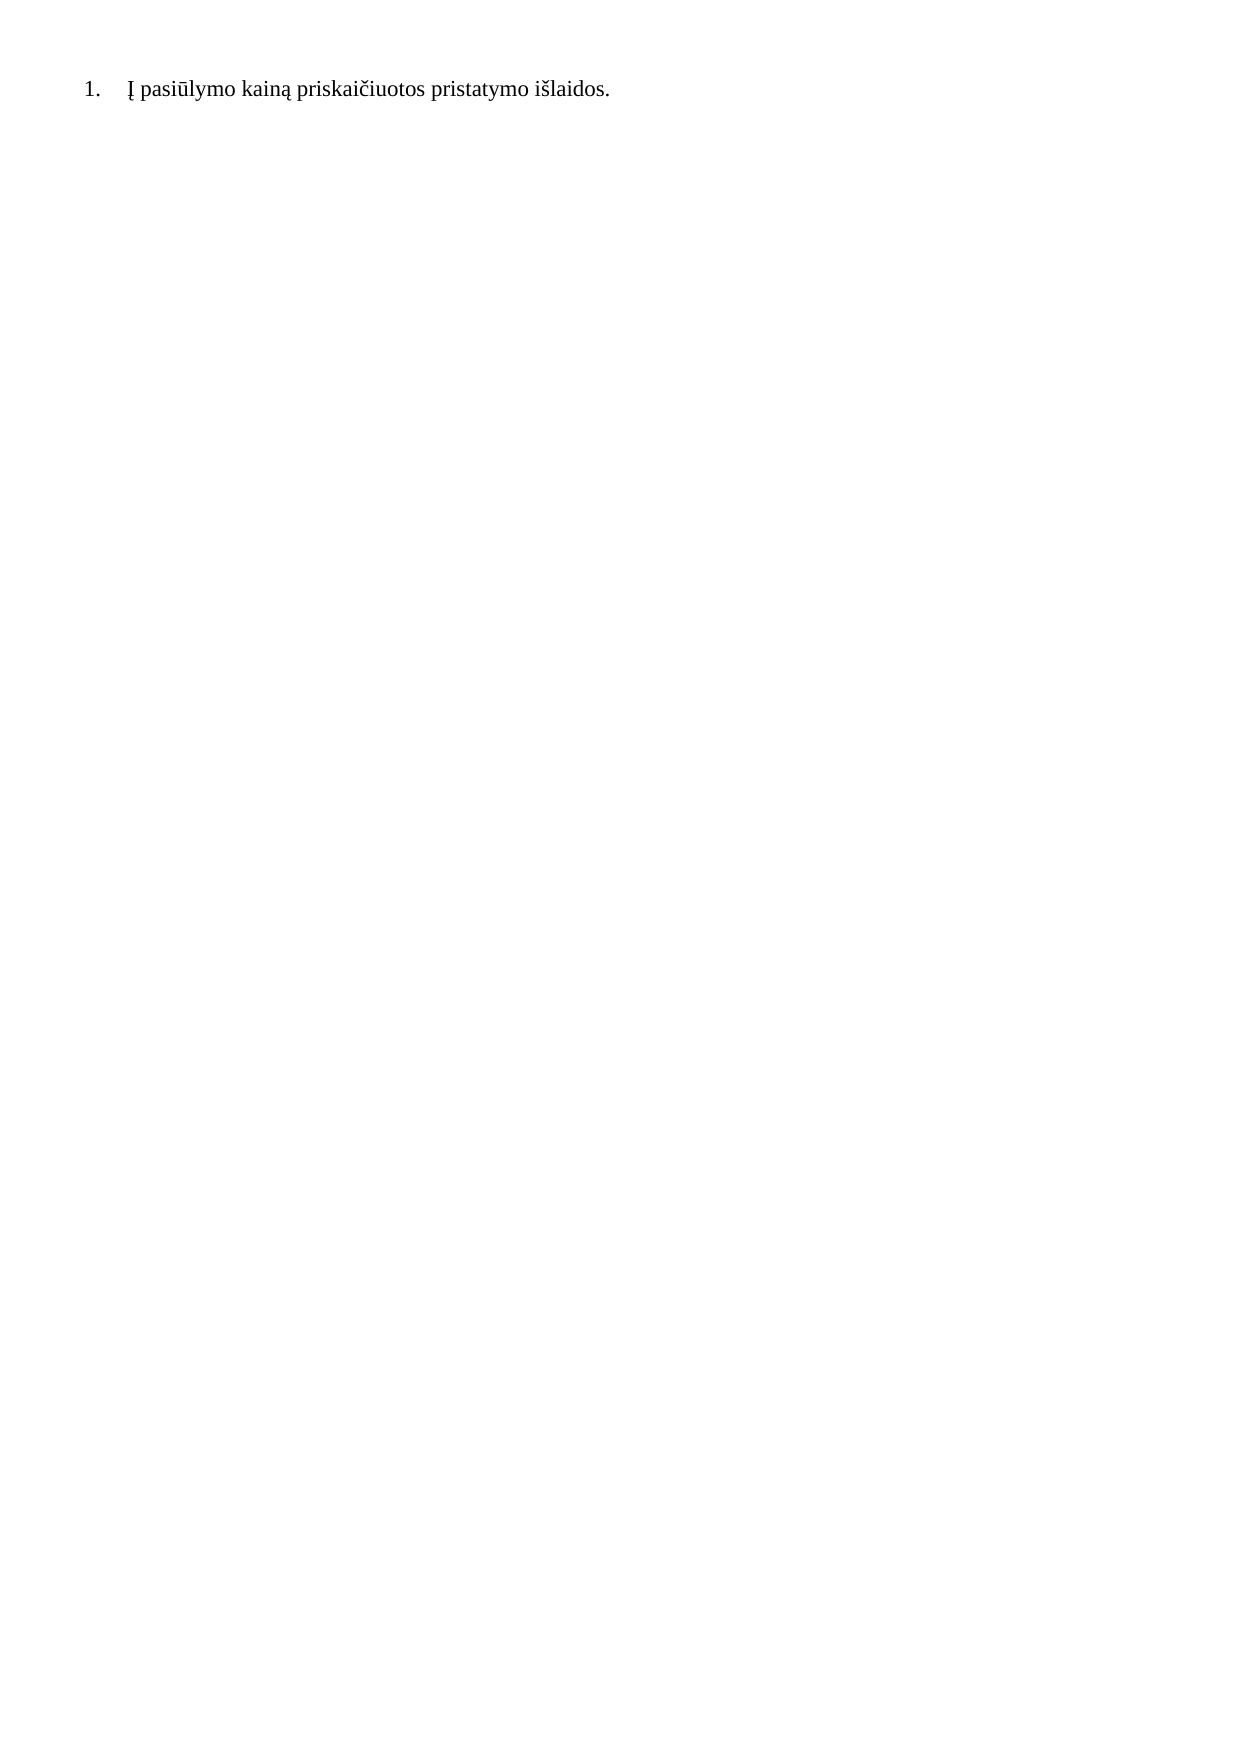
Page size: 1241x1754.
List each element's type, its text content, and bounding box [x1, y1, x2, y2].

list Į pasiūlymo kainą priskaičiuotos pristatymo išlaidos. [84, 75, 1165, 101]
